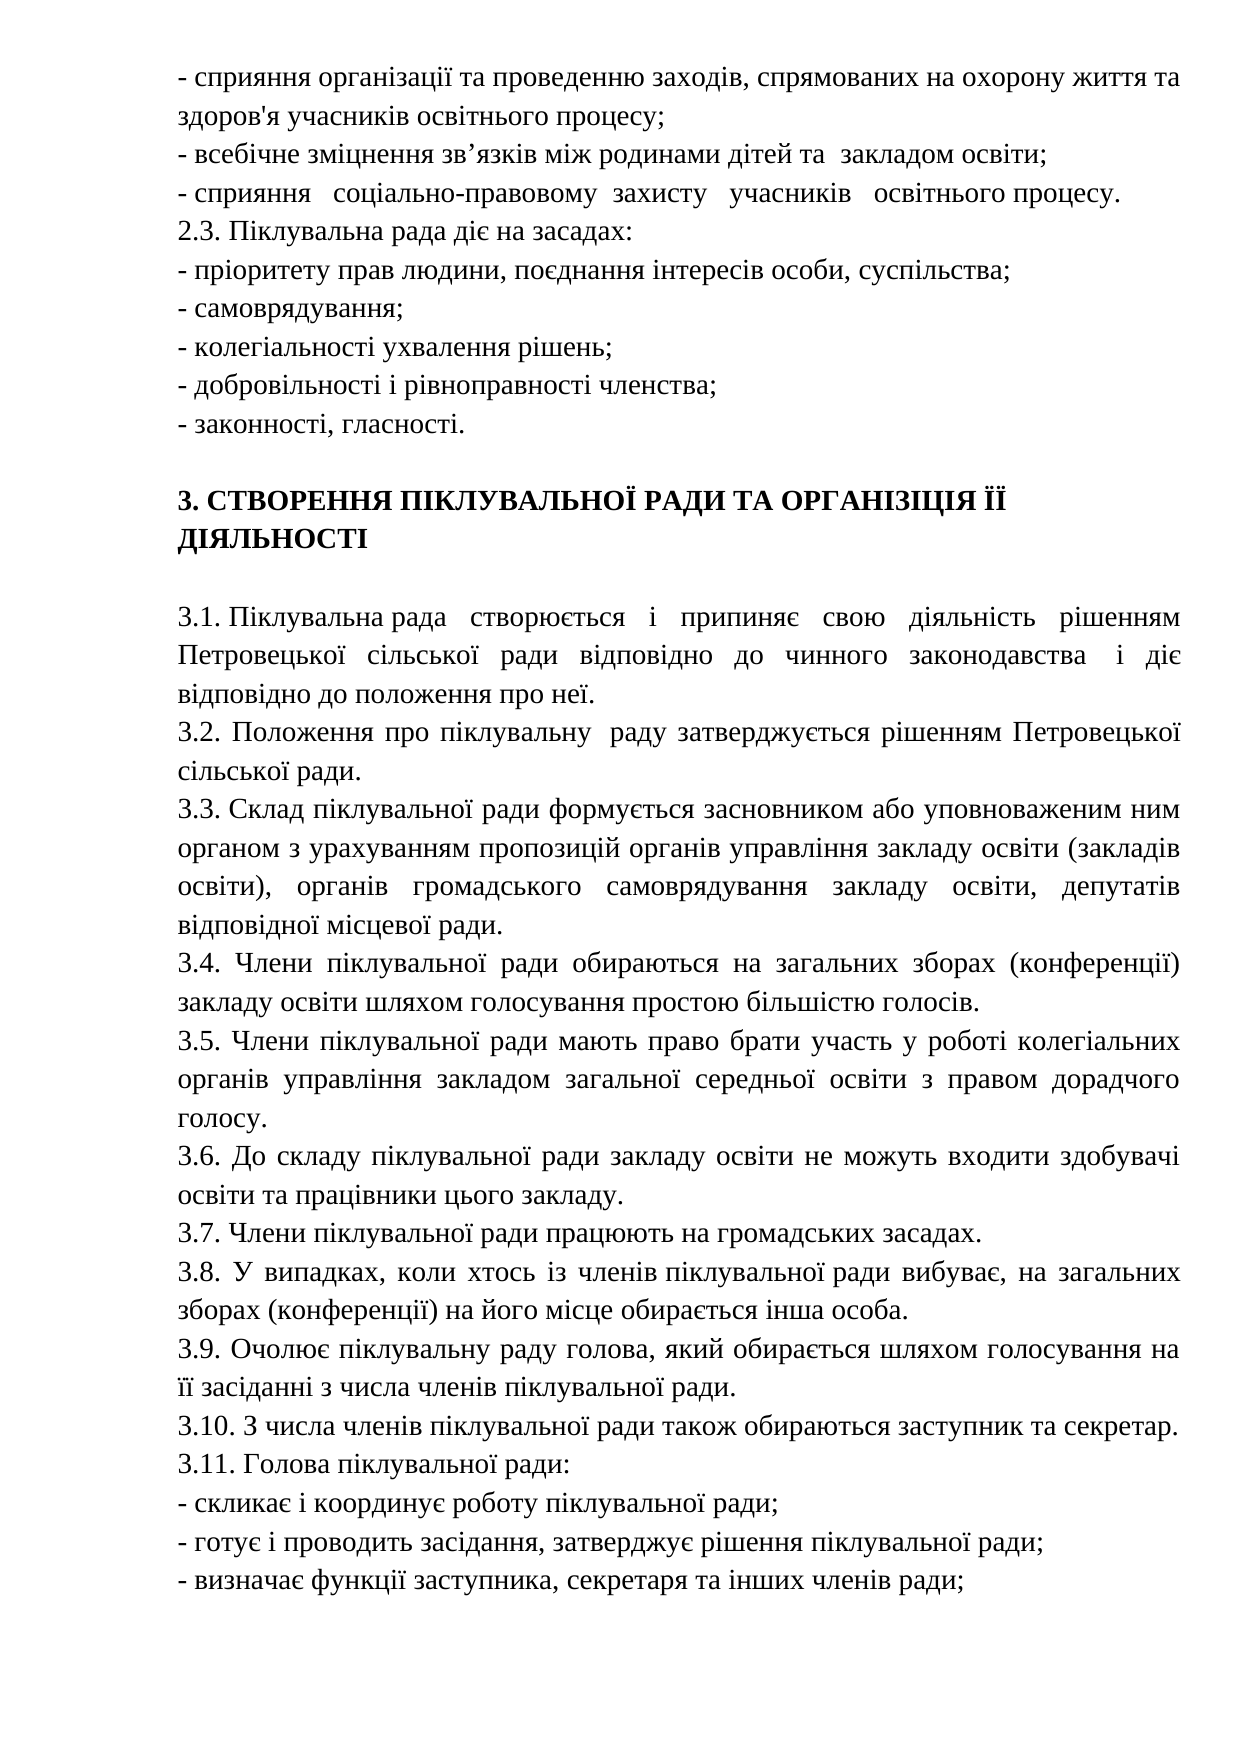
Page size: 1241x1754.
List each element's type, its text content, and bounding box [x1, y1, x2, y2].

text - всебічне зміцнення зв’язків між родинами дітей та закладом освіти; [177, 136, 1181, 170]
text - сприяння соціально-правовому захисту учасників освітнього процесу. [177, 175, 1181, 208]
text 3.11. Голова піклувальної ради: [177, 1447, 1181, 1480]
text 3.2. Положення про піклувальну раду затверджується рішенням Петровецької сільської ради. [177, 714, 1181, 786]
text - колегіальності ухвалення рішень; [177, 329, 1181, 362]
text 3.6. До складу піклувальної ради закладу освіти не можуть входити здобувачі освіти та працівники цього закладу. [177, 1138, 1181, 1210]
text 3.8. У випадках, коли хтось із членів піклувальної ради вибуває, на загальних зборах (конференції) на його місце обирається інша особа. [177, 1254, 1181, 1326]
text - визначає функції заступника, секретаря та інших членів ради; [177, 1562, 1181, 1596]
text 3.3. Склад піклувальної ради формується засновником або уповноваженим ним органом з урахуванням пропозицій органів управління закладу освіти (закладів освіти), органів громадського самоврядування закладу освіти, депутатів відповідної місцевої ради. [177, 791, 1181, 941]
text 2.3. Піклувальна рада діє на засадах: [177, 213, 1181, 247]
text - скликає і координує роботу піклувальної ради; [177, 1485, 1181, 1519]
text - готує і проводить засідання, затверджує рішення піклувальної ради; [177, 1524, 1181, 1557]
text - сприяння організації та проведенню заходів, спрямованих на охорону життя та здоров'я учасників освітнього процесу; [177, 59, 1181, 131]
text - пріоритету прав людини, поєднання інтересів особи, суспільства; [177, 252, 1181, 285]
text 3.10. З числа членів піклувальної ради також обираються заступник та секретар. [177, 1408, 1181, 1442]
text 3.9. Очолює піклувальну раду голова, який обирається шляхом голосування на її засіданні з числа членів піклувальної ради. [177, 1331, 1181, 1403]
text 3. СТВОРЕННЯ ПІКЛУВАЛЬНОЇ РАДИ ТА ОРГАНІЗІЦІЯ ЇЇ ДІЯЛЬНОСТІ [177, 483, 1181, 555]
text - добровільності і рівноправності членства; [177, 367, 1181, 401]
text 3.7. Члени піклувальної ради працюють на громадських засадах. [177, 1215, 1181, 1249]
text - законності, гласності. [177, 406, 1181, 439]
text - самоврядування; [177, 290, 1181, 324]
text 3.4. Члени піклувальної ради обираються на загальних зборах (конференції) закладу освіти шляхом голосування простою більшістю голосів. [177, 946, 1181, 1018]
text 3.1. Піклувальна рада створюється і припиняє свою діяльність рішенням Петровецької сільської ради відповідно до чинного законодавства і діє відповідно до положення про неї. [177, 599, 1181, 709]
text 3.5. Члени піклувальної ради мають право брати участь у роботі колегіальних органів управління закладом загальної середньої освіти з правом дорадчого голосу. [177, 1023, 1181, 1133]
